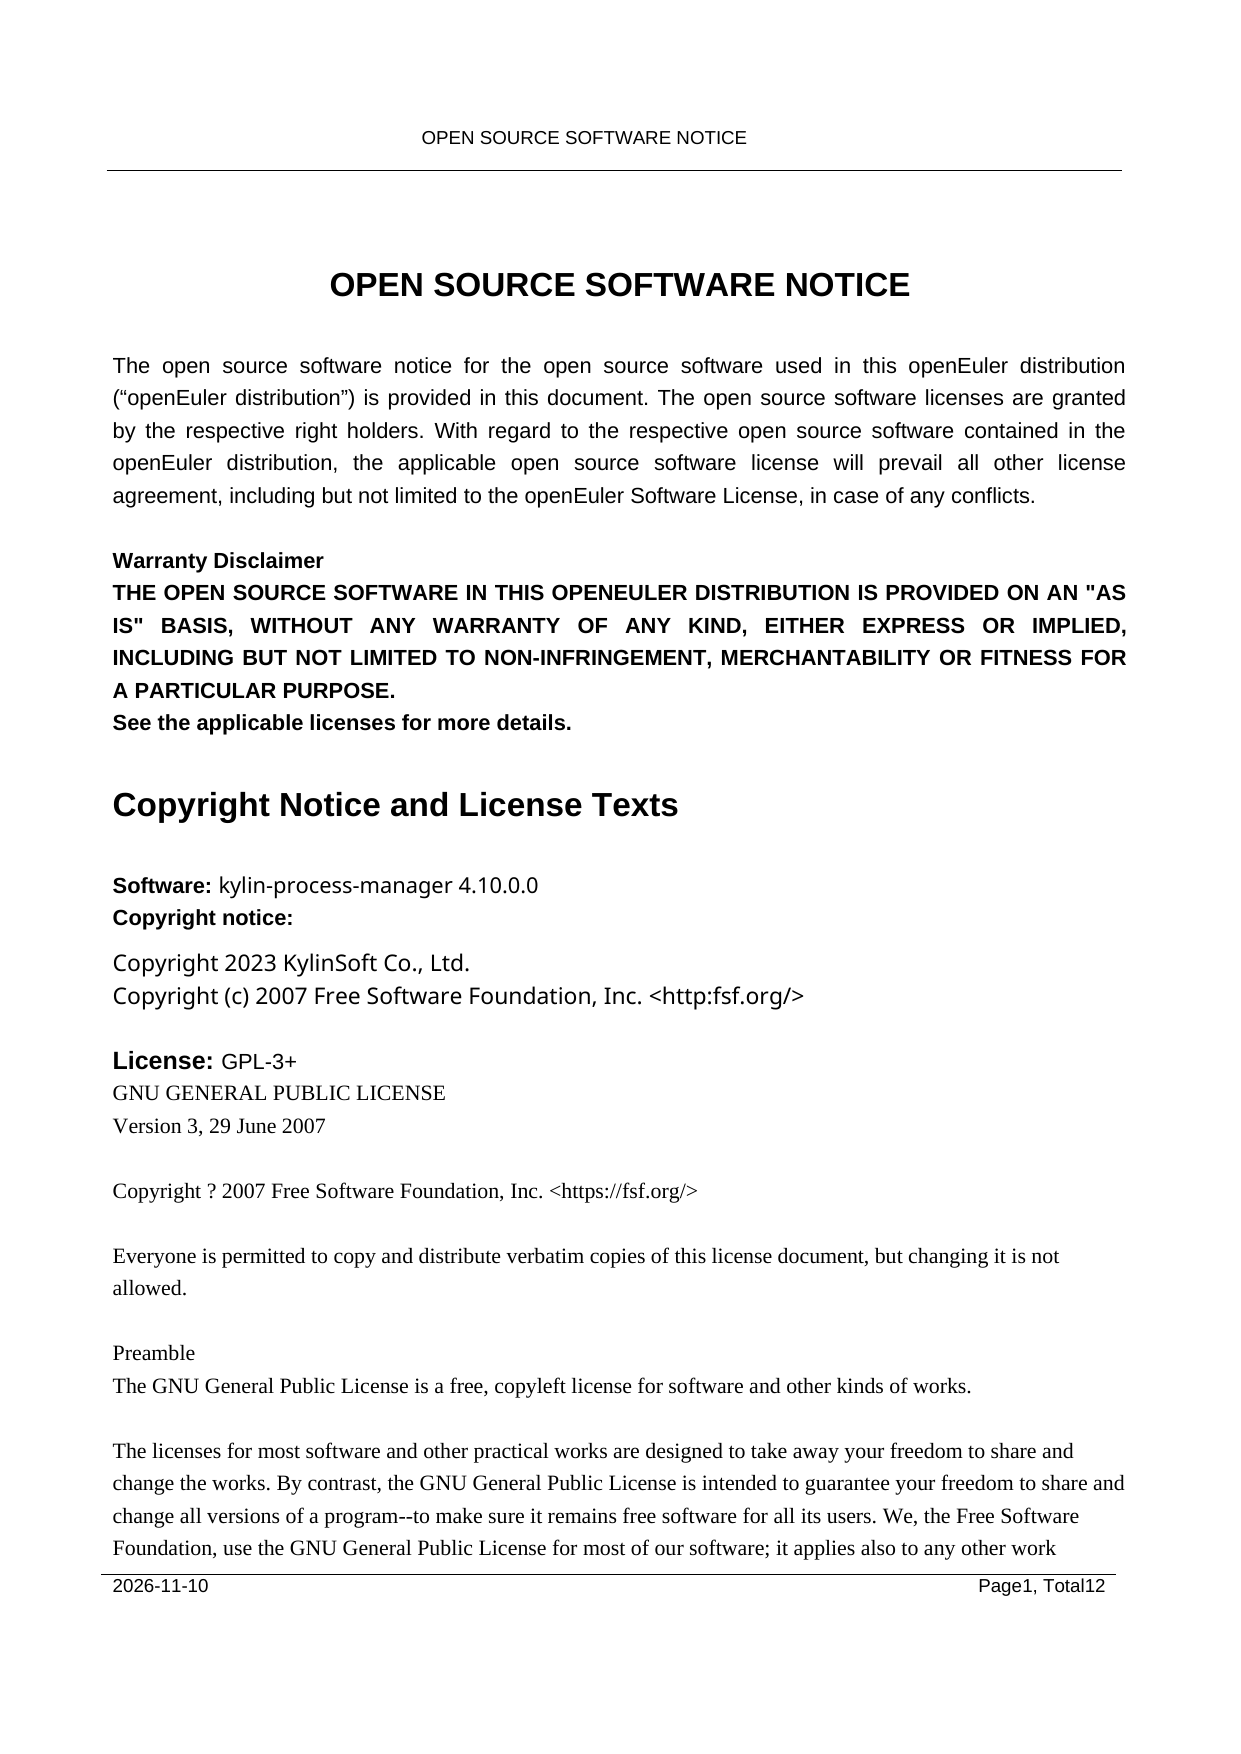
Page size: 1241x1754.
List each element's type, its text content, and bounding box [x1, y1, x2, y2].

text Copyright notice: [112, 901, 1128, 934]
text OPEN SOURCE SOFTWARE NOTICE [112, 251, 1128, 316]
text The open source software notice for the open source software used in this openEuler distribution (“openEuler distribution”) is provided in this document. The open source software licenses are granted by the respective right holders. With regard to the respective open source software contained in the openEuler distribution, the applicable open source software license will prevail all other license agreement, including but not limited to the openEuler Software License, in case of any conflicts. [112, 349, 1128, 511]
text Copyright 2023 KylinSoft Co., Ltd. Copyright (c) 2007 Free Software Foundation, Inc. <http:fsf.org/> [112, 947, 1128, 1044]
text Copyright Notice and License Texts [112, 771, 1128, 836]
text THE OPEN SOURCE SOFTWARE IN THIS OPENEULER DISTRIBUTION IS PROVIDED ON AN "AS IS" BASIS, WITHOUT ANY WARRANTY OF ANY KIND, EITHER EXPRESS OR IMPLIED, INCLUDING BUT NOT LIMITED TO NON-INFRINGEMENT, MERCHANTABILITY OR FITNESS FOR A PARTICULAR PURPOSE. See the applicable licenses for more details. [112, 576, 1128, 739]
text Warranty Disclaimer [112, 544, 1128, 576]
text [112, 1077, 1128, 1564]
title Software: kylin-process-manager 4.10.0.0 [112, 869, 1128, 901]
text License: GPL-3+ [112, 1044, 1128, 1077]
